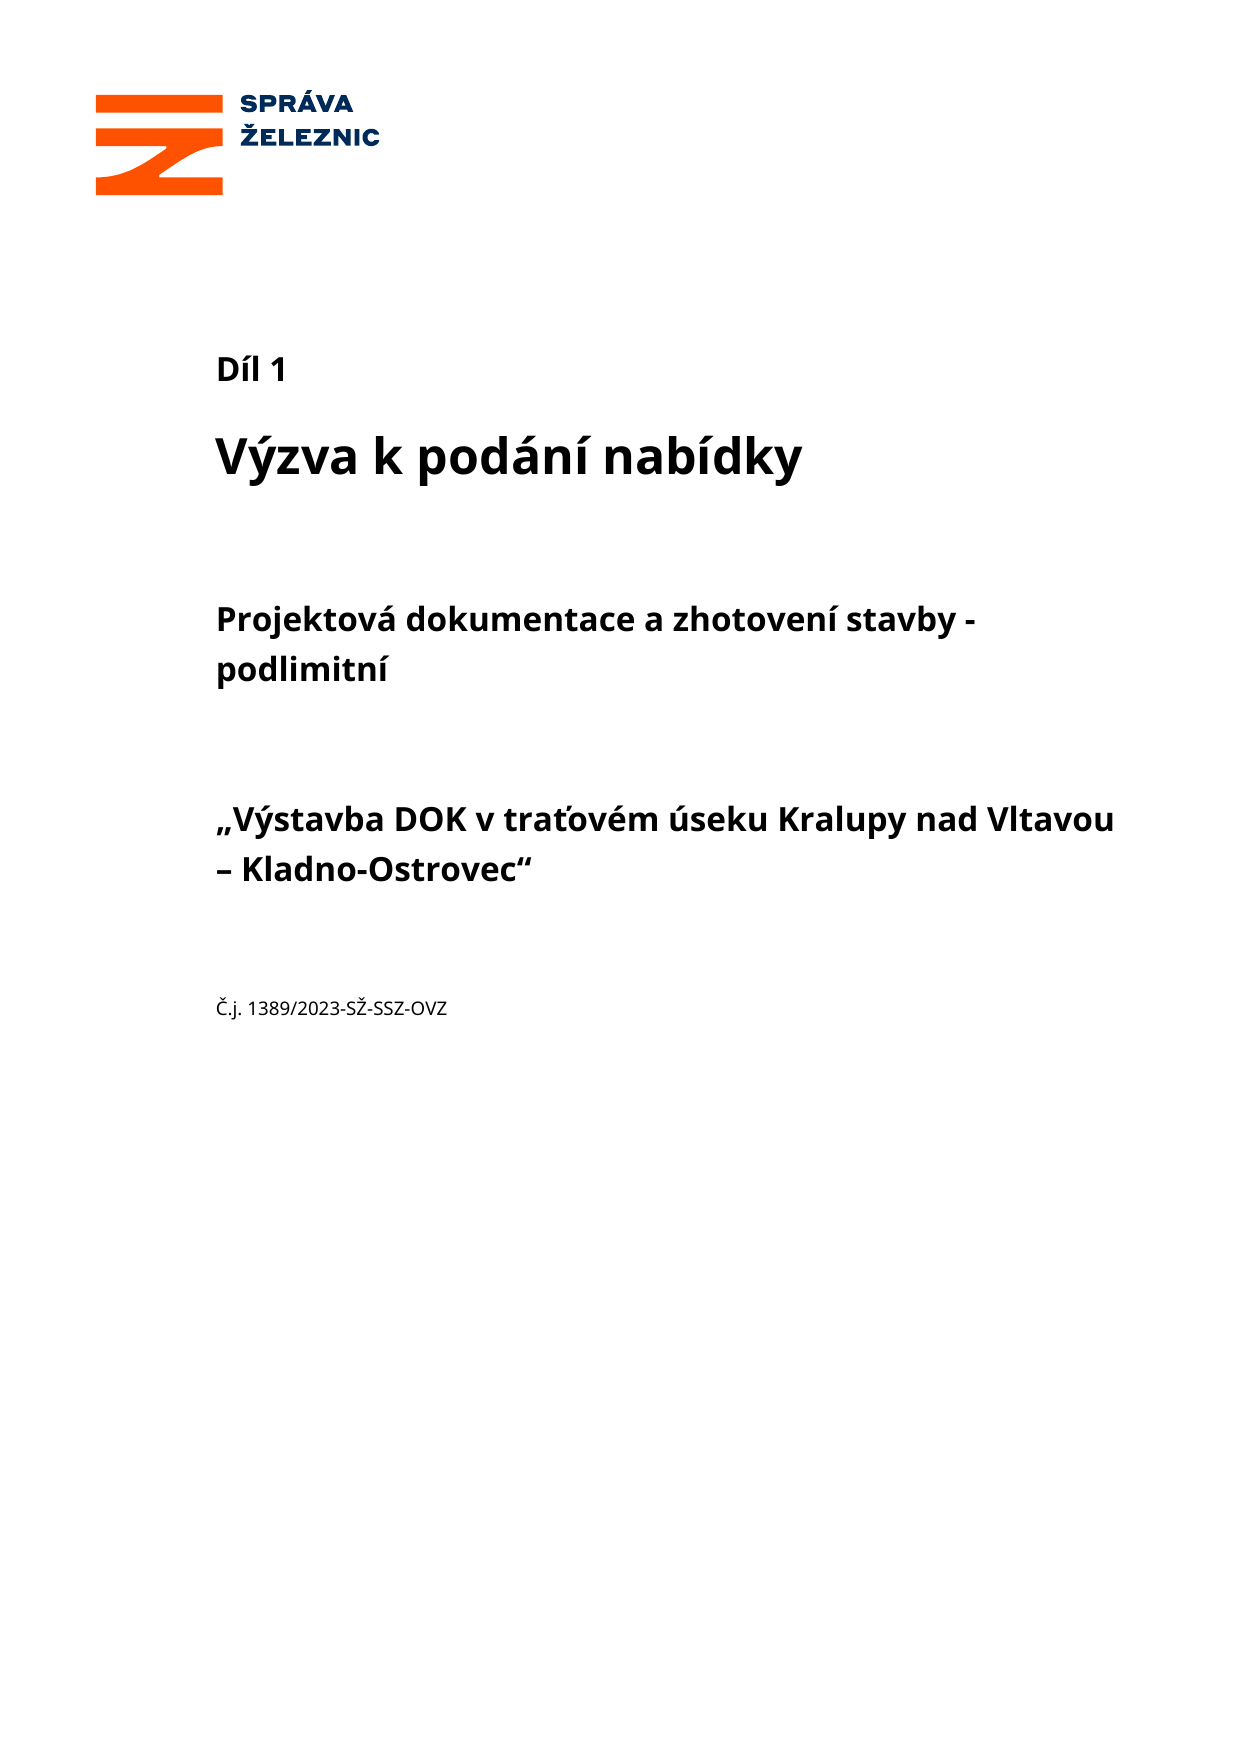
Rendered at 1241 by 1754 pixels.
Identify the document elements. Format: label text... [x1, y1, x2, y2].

text Výzva k podání nabídky [216, 421, 1122, 489]
list Č.j. 1389/2023-SŽ-SSZ-OVZ [216, 995, 1122, 1021]
text Projektová dokumentace a zhotovení stavby - podlimitní [216, 596, 1122, 691]
text „Výstavba DOK v traťovém úseku Kralupy nad Vltavou – Kladno-Ostrovec“ [216, 795, 1122, 891]
text Díl 1 [216, 346, 1122, 391]
